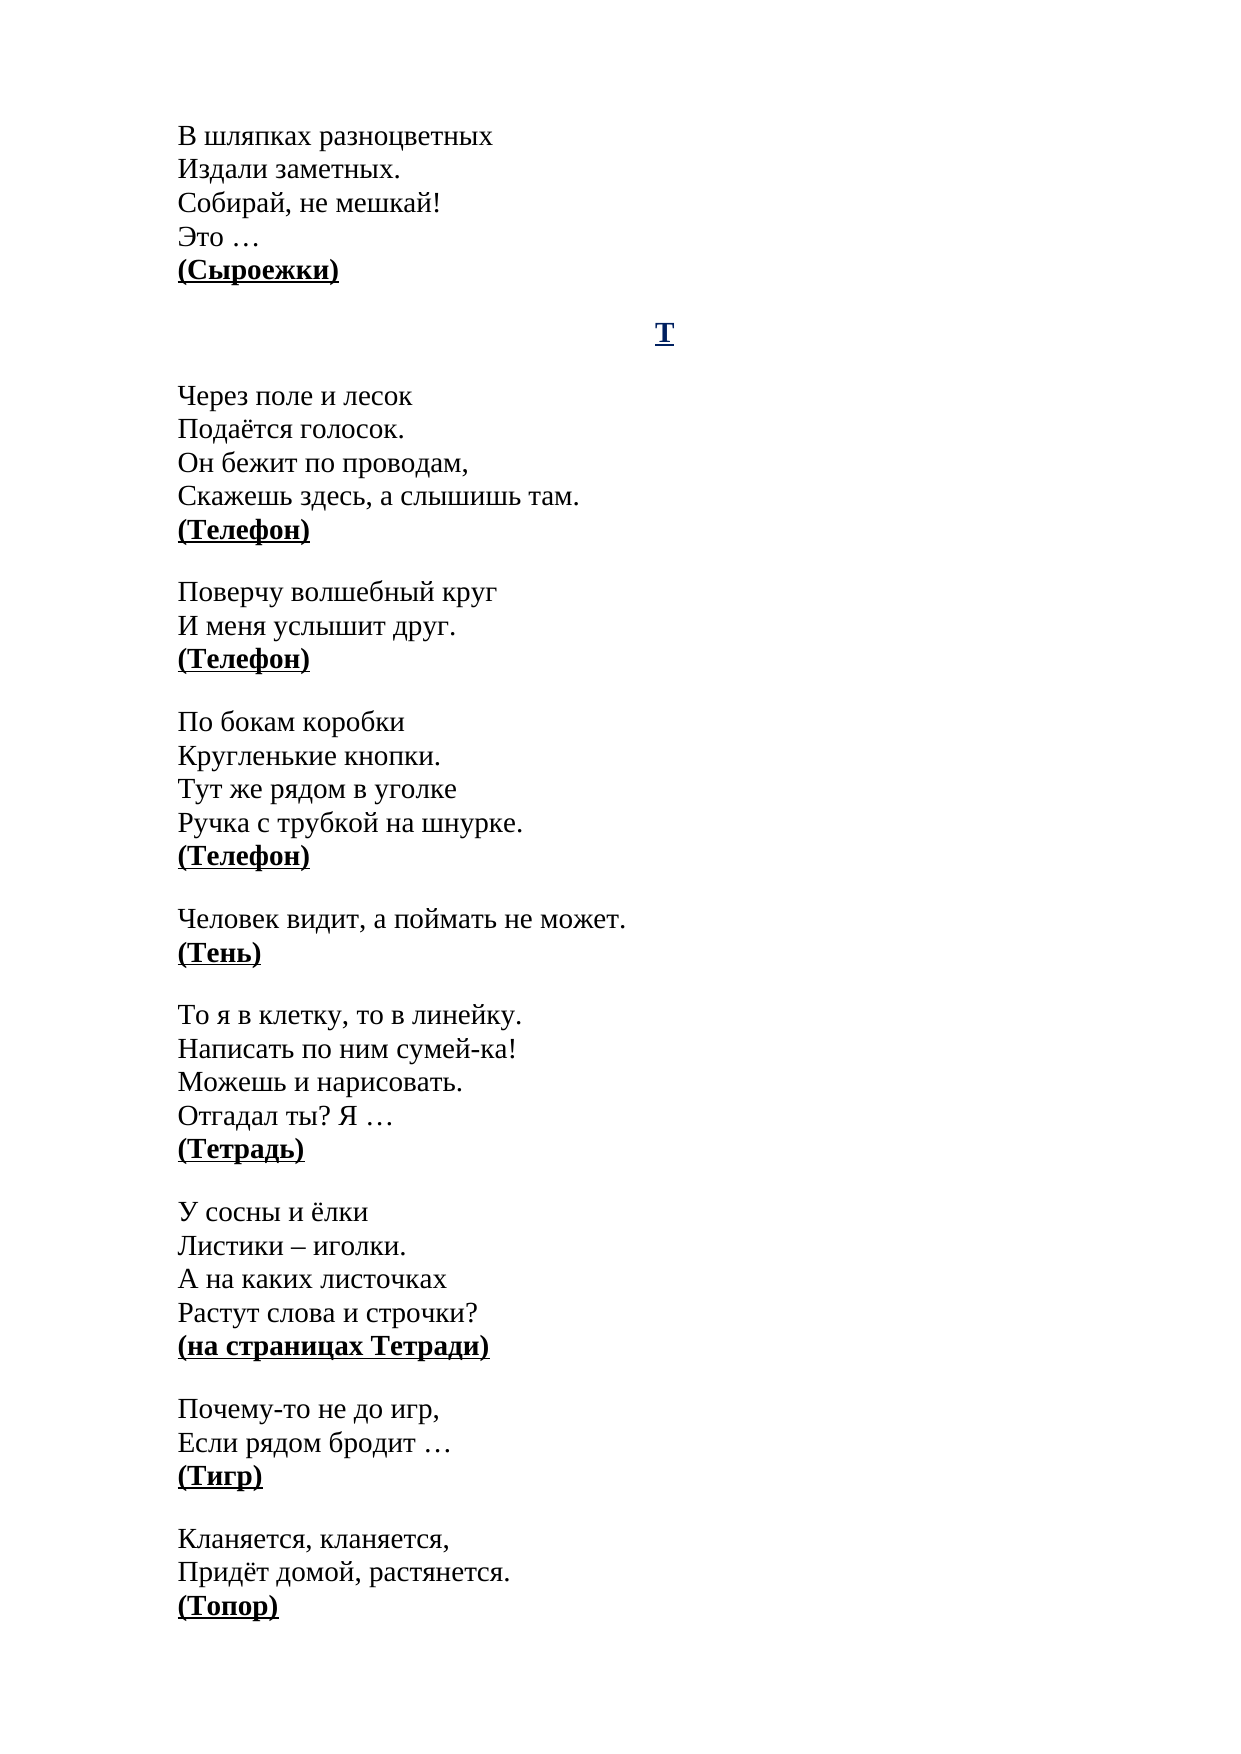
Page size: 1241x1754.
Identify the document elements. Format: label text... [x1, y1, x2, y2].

text По бокам коробки Кругленькие кнопки. Тут же рядом в уголке Ручка с трубкой на шнурке. (Телефон) [177, 704, 1152, 872]
text Поверчу волшебный круг И меня услышит друг. (Телефон) [177, 574, 1152, 675]
text Почему-то не до игр, Если рядом бродит … (Тигр) [177, 1391, 1152, 1492]
text То я в клетку, то в линейку. Написать по ним сумей-ка! Можешь и нарисовать. Отгадал ты? Я … (Тетрадь) [177, 997, 1152, 1165]
text Человек видит, а поймать не может. (Тень) [177, 901, 1152, 968]
text Через поле и лесок Подаётся голосок. Он бежит по проводам, Скажешь здесь, а слышишь там. (Телефон) [177, 378, 1152, 545]
subtitle Т [177, 315, 1152, 348]
text У сосны и ёлки Листики – иголки. А на каких листочках Растут слова и строчки? (на страницах Тетради) [177, 1194, 1152, 1362]
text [177, 118, 1152, 286]
text Кланяется, кланяется, Придёт домой, растянется. (Топор) [177, 1521, 1152, 1622]
